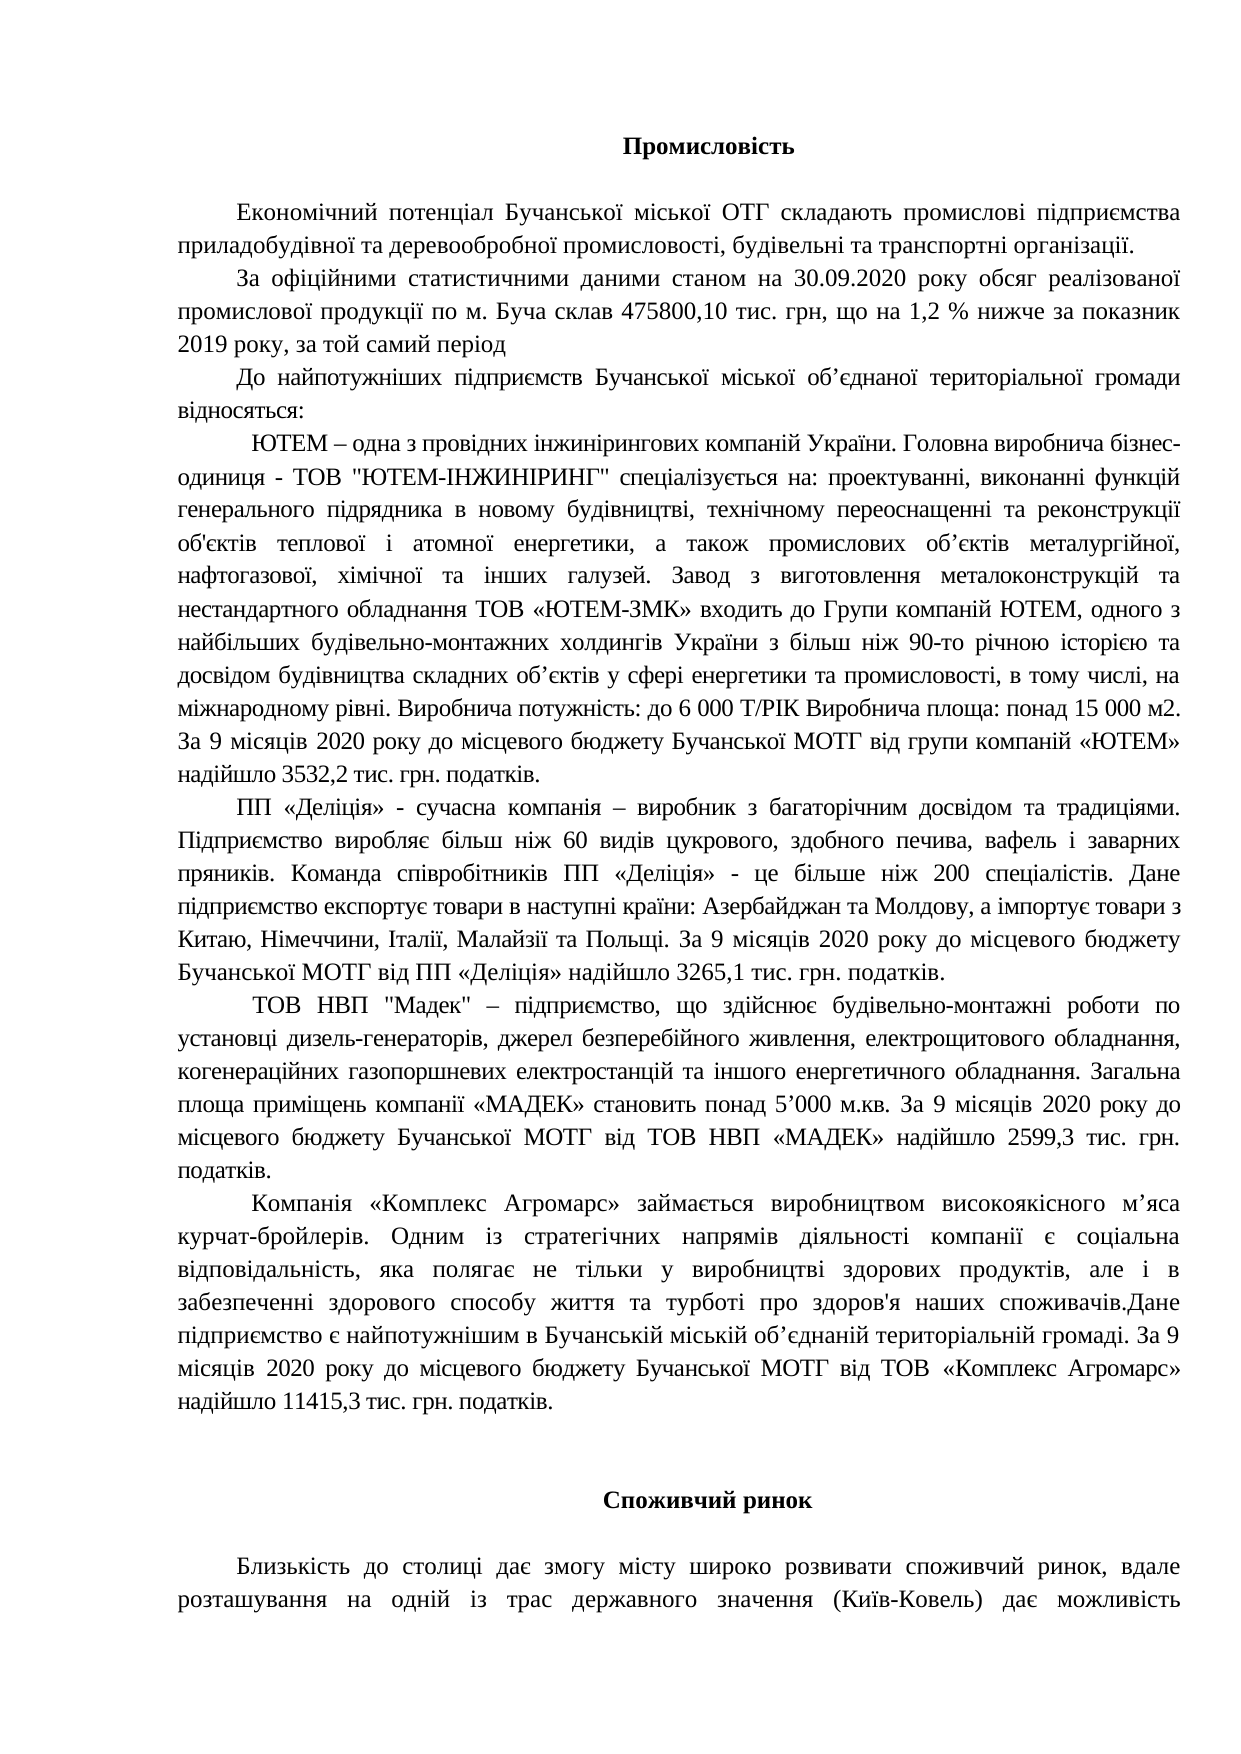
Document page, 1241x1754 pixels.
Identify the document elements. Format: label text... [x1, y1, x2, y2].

text До найпотужніших підприємств Бучанської міської об’єднаної територіальної громади відносяться: [177, 362, 1181, 424]
text Економічний потенціал Бучанської міської ОТГ складають промислові підприємства приладобудівної та деревообробної промисловості, будівельні та транспортні організації. [177, 197, 1181, 259]
text Промисловість [177, 131, 1181, 160]
text ПП «Деліція» - сучасна компанія – виробник з багаторічним досвідом та традиціями. Підприємство виробляє більш ніж 60 видів цукрового, здобного печива, вафель і заварних пряників. Команда співробітників ПП «Деліція» - це більше ніж 200 спеціалістів. Дане підприємство експортує товари в наступні країни: Азербайджан та Молдову, а імпортує товари з Китаю, Німеччини, Італії, Малайзії та Польщі. За 9 місяців 2020 року до місцевого бюджету Бучанської МОТГ від ПП «Деліція» надійшло 3265,1 тис. грн. податків. [177, 792, 1181, 986]
text За офіційними статистичними даними станом на 30.09.2020 року обсяг реалізованої промислової продукції по м. Буча склав 475800,10 тис. грн, що на 1,2 % нижче за показник 2019 року, за той самий період [177, 263, 1181, 358]
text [177, 1551, 1181, 1613]
text ТОВ НВП "Мадек" – підприємство, що здійснює будівельно-монтажні роботи по установці дизель-генераторів, джерел безперебійного живлення, електрощитового обладнання, когенераційних газопоршневих електростанцій та іншого енергетичного обладнання. Загальна площа приміщень компанії «МАДЕК» становить понад 5’000 м.кв. За 9 місяців 2020 року до місцевого бюджету Бучанської МОТГ від ТОВ НВП «МАДЕК» надійшло 2599,3 тис. грн. податків. [177, 990, 1181, 1184]
text Споживчий ринок [177, 1485, 1179, 1514]
text Компанія «Комплекс Агромарс» займається виробництвом високоякісного м’яса курчат-бройлерів. Одним із стратегічних напрямів діяльності компанії є соціальна відповідальність, яка полягає не тільки у виробництві здорових продуктів, але і в забезпеченні здорового способу життя та турботі про здоров'я наших споживачів.Дане підприємство є найпотужнішим в Бучанській міській об’єднаній територіальній громаді. За 9 місяців 2020 року до місцевого бюджету Бучанської МОТГ від ТОВ «Комплекс Агромарс» надійшло 11415,3 тис. грн. податків. [177, 1188, 1181, 1415]
text ЮТЕМ – одна з провідних інжинірингових компаній України. Головна виробнича бізнес-одиниця - ТОВ "ЮТЕМ-ІНЖИНІРИНГ" спеціалізується на: проектуванні, виконанні функцій генерального підрядника в новому будівництві, технічному переоснащенні та реконструкції об'єктів теплової і атомної енергетики, а також промислових об’єктів металургійної, нафтогазової, хімічної та інших галузей. Завод з виготовлення металоконструкцій та нестандартного обладнання ТОВ «ЮТЕМ-ЗМК» входить до Групи компаній ЮТЕМ, одного з найбільших будівельно-монтажних холдингів України з більш ніж 90-то річною історією та досвідом будівництва складних об’єктів у сфері енергетики та промисловості, в тому числі, на міжнародному рівні. Виробнича потужність: до 6 000 Т/РІК Виробнича площа: понад 15 000 м2. За 9 місяців 2020 року до місцевого бюджету Бучанської МОТГ від групи компаній «ЮТЕМ» надійшло 3532,2 тис. грн. податків. [177, 428, 1181, 787]
